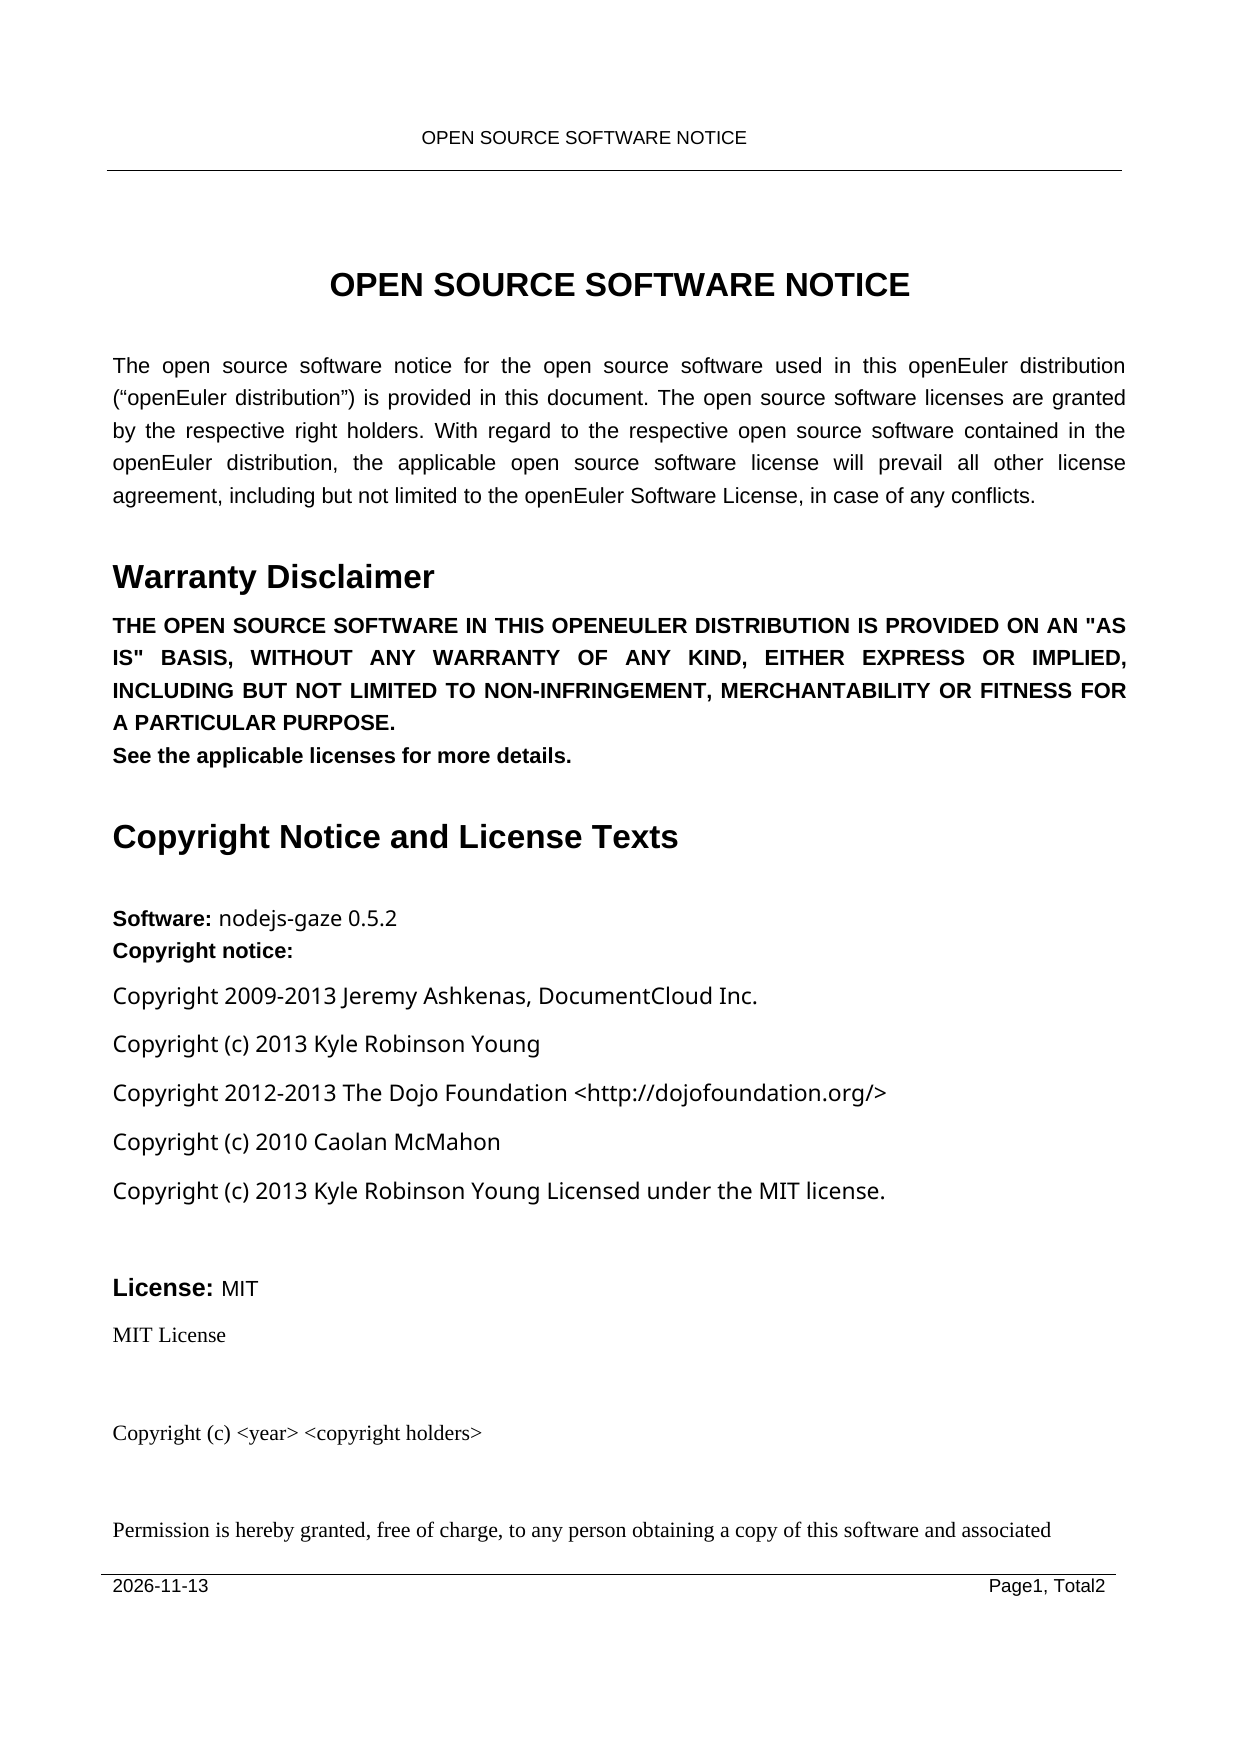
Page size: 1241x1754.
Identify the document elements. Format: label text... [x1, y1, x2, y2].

text The open source software notice for the open source software used in this openEuler distribution (“openEuler distribution”) is provided in this document. The open source software licenses are granted by the respective right holders. With regard to the respective open source software contained in the openEuler distribution, the applicable open source software license will prevail all other license agreement, including but not limited to the openEuler Software License, in case of any conflicts. [112, 349, 1128, 511]
text Warranty Disclaimer [112, 544, 1128, 609]
text THE OPEN SOURCE SOFTWARE IN THIS OPENEULER DISTRIBUTION IS PROVIDED ON AN "AS IS" BASIS, WITHOUT ANY WARRANTY OF ANY KIND, EITHER EXPRESS OR IMPLIED, INCLUDING BUT NOT LIMITED TO NON-INFRINGEMENT, MERCHANTABILITY OR FITNESS FOR A PARTICULAR PURPOSE. See the applicable licenses for more details. [112, 609, 1128, 771]
text Copyright Notice and License Texts [112, 804, 1128, 869]
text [112, 1318, 1128, 1546]
text License: MIT [112, 1272, 1128, 1304]
text Copyright notice: [112, 934, 1128, 966]
text OPEN SOURCE SOFTWARE NOTICE [112, 251, 1128, 316]
text Copyright 2009-2013 Jeremy Ashkenas, DocumentCloud Inc. Copyright (c) 2013 Kyle Robinson Young Copyright 2012-2013 The Dojo Foundation <http://dojofoundation.org/> Copyright (c) 2010 Caolan McMahon Copyright (c) 2013 Kyle Robinson Young Licensed under the MIT license. [112, 979, 1128, 1255]
text Software: nodejs-gaze 0.5.2 [112, 901, 1128, 934]
